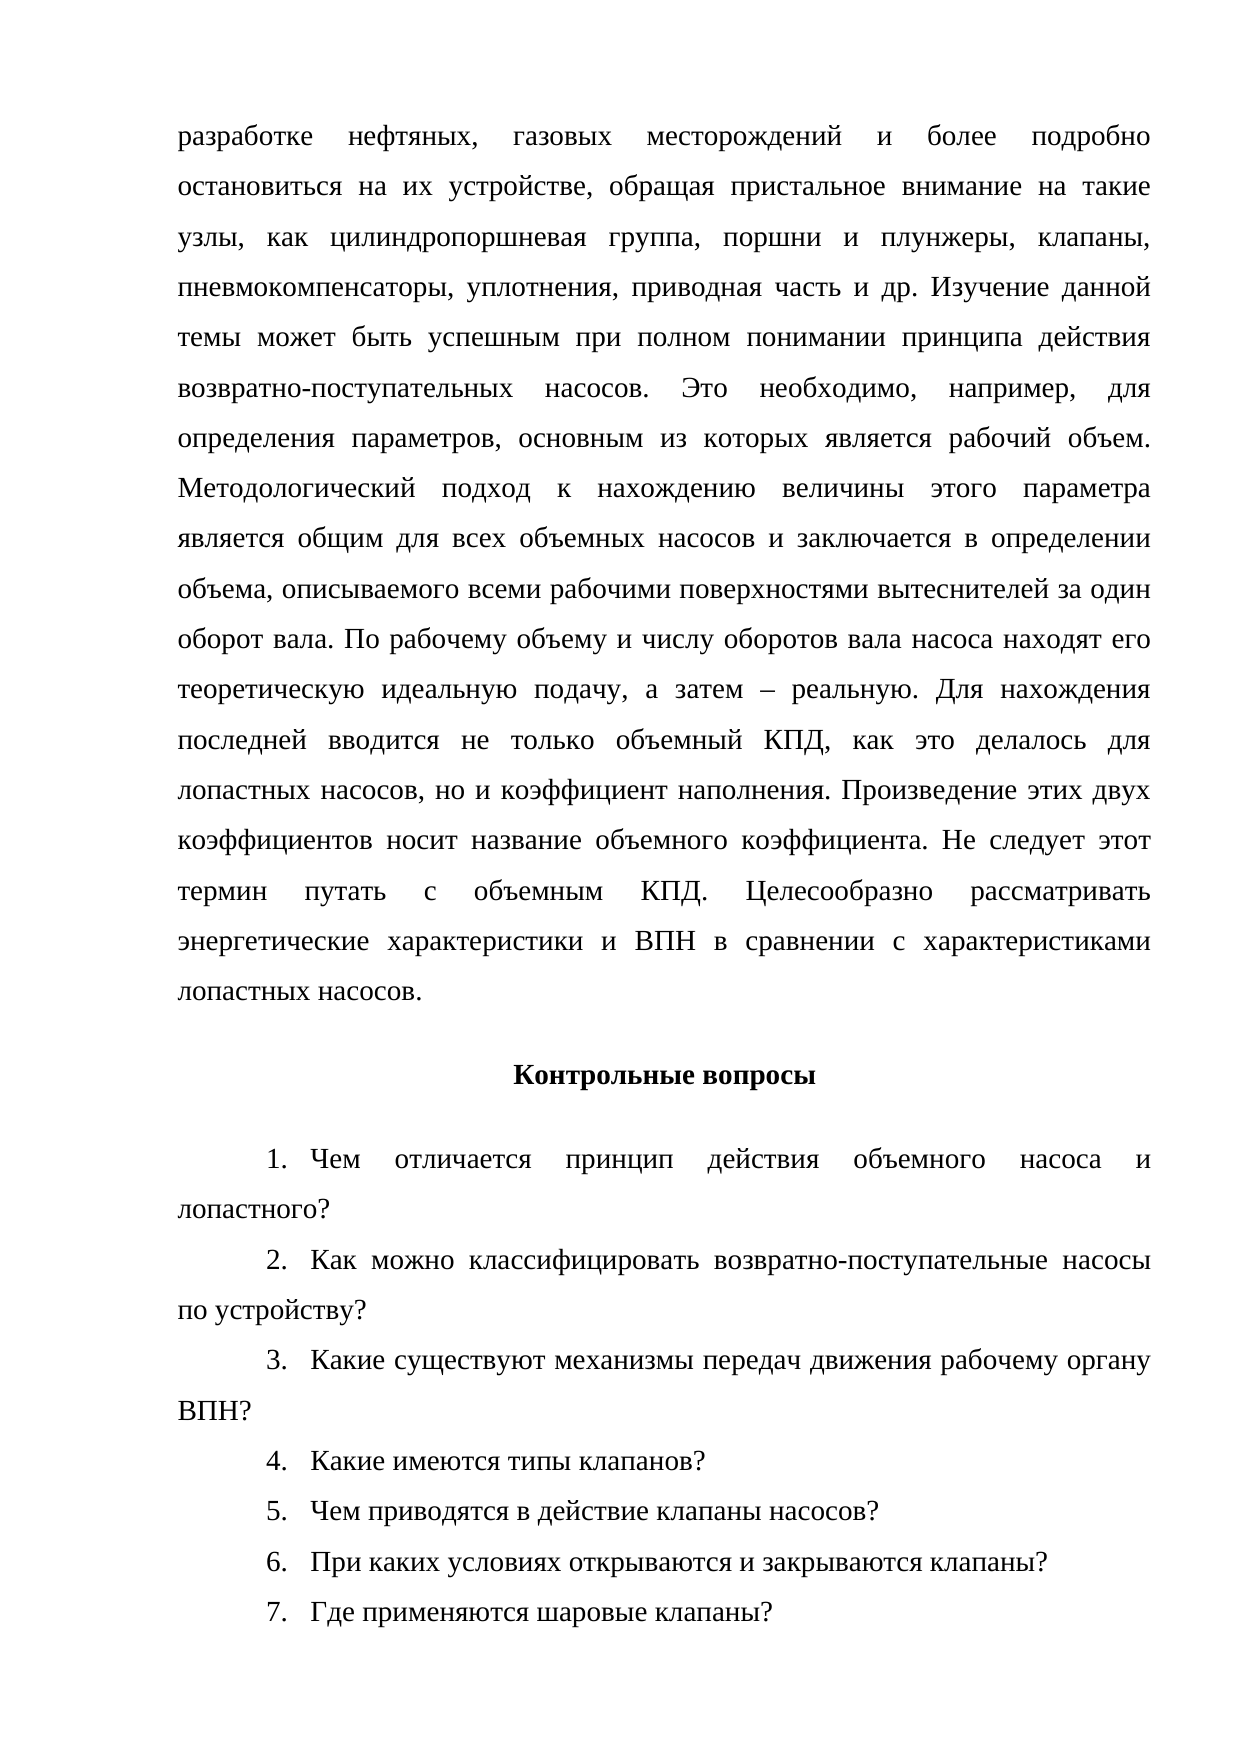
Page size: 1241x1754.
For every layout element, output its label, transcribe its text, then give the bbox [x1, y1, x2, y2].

list Какие имеются типы клапанов? [177, 1443, 1152, 1477]
list Чем отличается принцип действия объемного насоса и лопастного? [177, 1141, 1152, 1225]
text Контрольные вопросы [177, 1057, 1152, 1091]
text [177, 118, 1152, 1007]
list Какие существуют механизмы передач движения рабочему органу ВПН? [177, 1342, 1152, 1426]
list Как можно классифицировать возвратно-поступательные насосы по устройству? [177, 1242, 1152, 1326]
list Чем приводятся в действие клапаны насосов? [177, 1493, 1152, 1527]
list Где применяются шаровые клапаны? [177, 1594, 1152, 1627]
list При каких условиях открываются и закрываются клапаны? [177, 1544, 1152, 1577]
